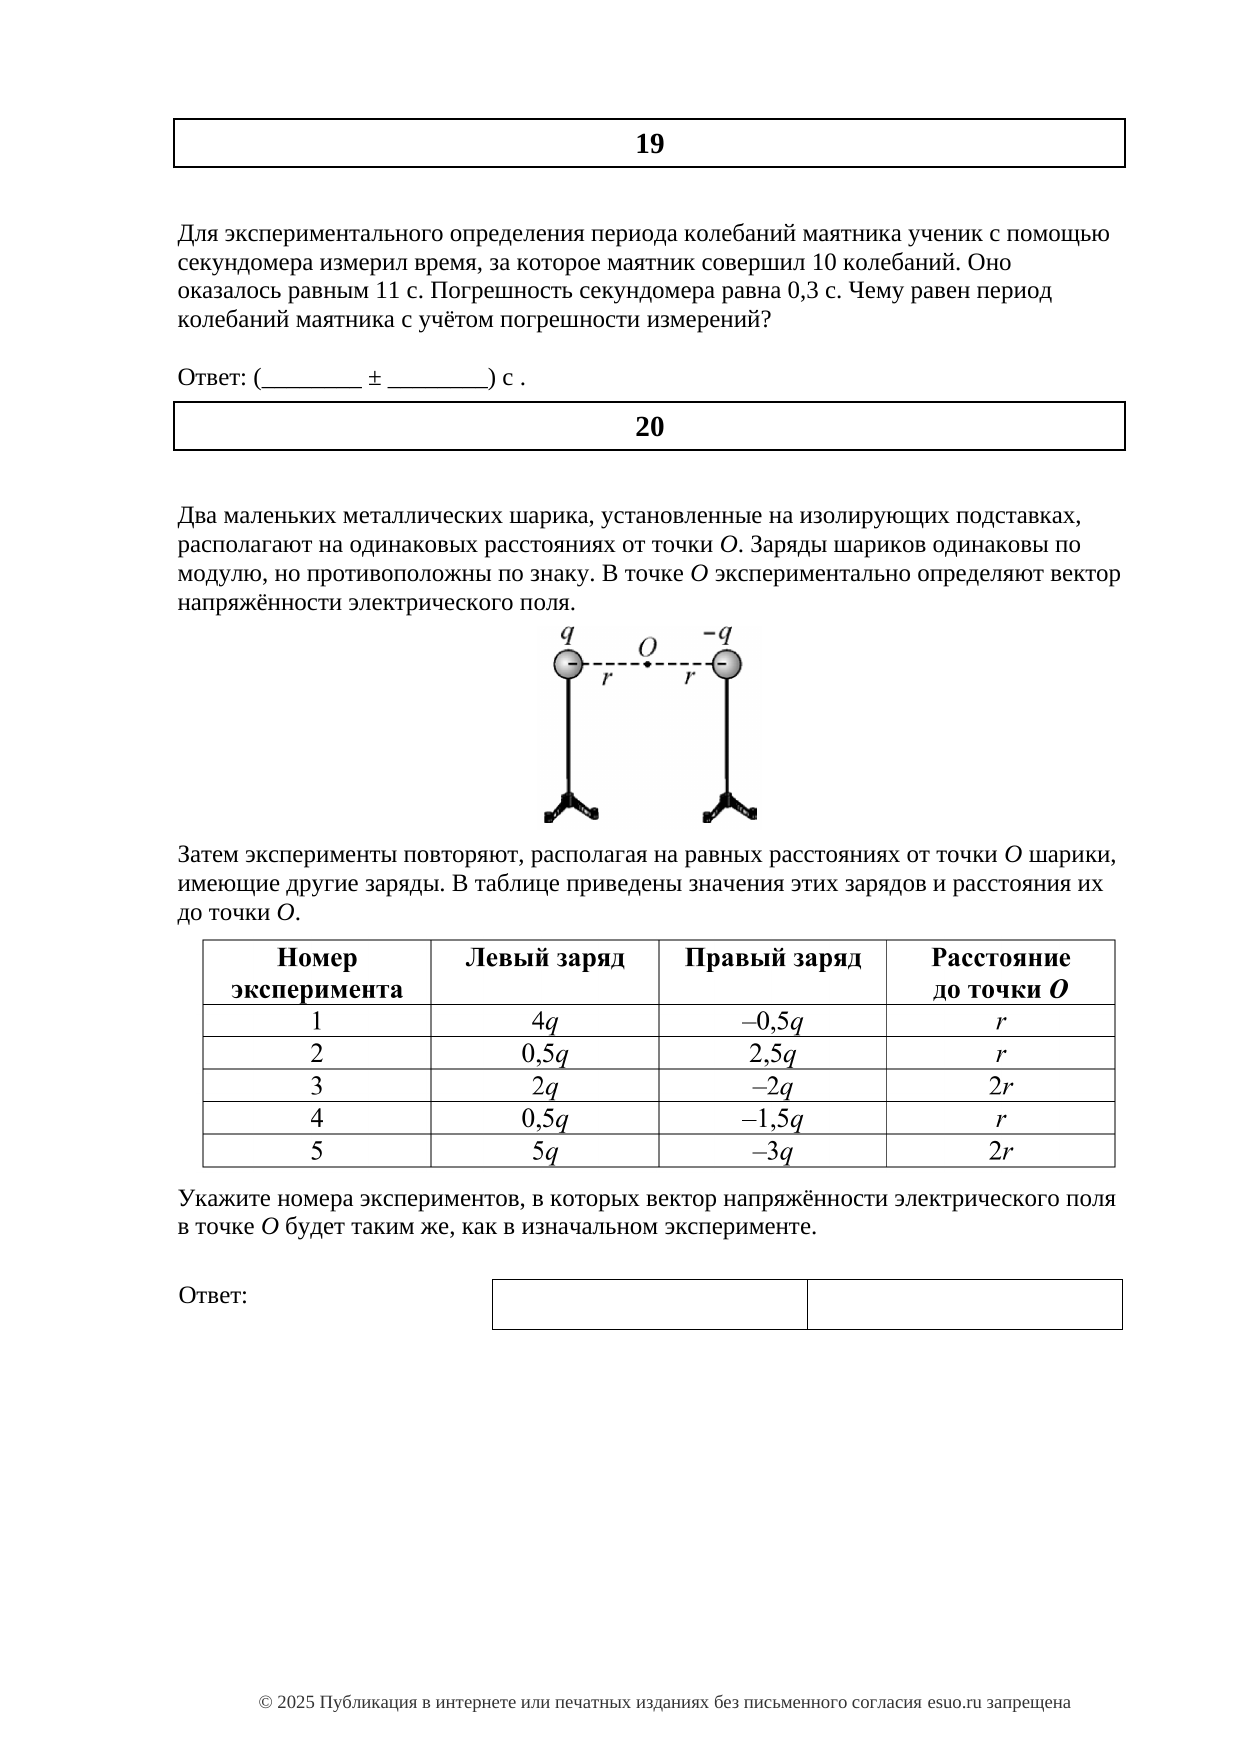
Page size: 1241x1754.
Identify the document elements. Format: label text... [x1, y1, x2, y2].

text Два маленьких металлических шарика, установленные на изолирующих подставках, располагают на одинаковых расстояниях от точки О. Заряды шариков одинаковы по модулю, но противоположны по знаку. В точке O экспериментально определяют вектор напряжённости электрического поля. [177, 501, 1122, 616]
subtitle 19 [175, 120, 1124, 166]
table_header [493, 1280, 807, 1329]
picture [537, 626, 763, 830]
text Для экспериментального определения периода колебаний маятника ученик с помощью секундомера измерил время, за которое маятник совершил 10 колебаний. Оно оказалось равным 11 с. Погрешность секундомера равна 0,3 с. Чему равен период колебаний маятника с учётом погрешности измерений? Ответ: (________ ± ________) с . [177, 218, 1122, 390]
subtitle 20 [175, 403, 1124, 449]
table_header Ответ: [178, 1280, 492, 1329]
picture [196, 936, 1117, 1173]
table_header [808, 1280, 1122, 1329]
text Укажите номера экспериментов, в которых вектор напряжённости электрического поля в точке О будет таким же, как в изначальном эксперименте. [177, 1183, 1122, 1269]
text Затем эксперименты повторяют, располагая на равных расстояниях от точки О шарики, имеющие другие заряды. В таблице приведены значения этих зарядов и расстояния их до точки О. [177, 839, 1122, 926]
